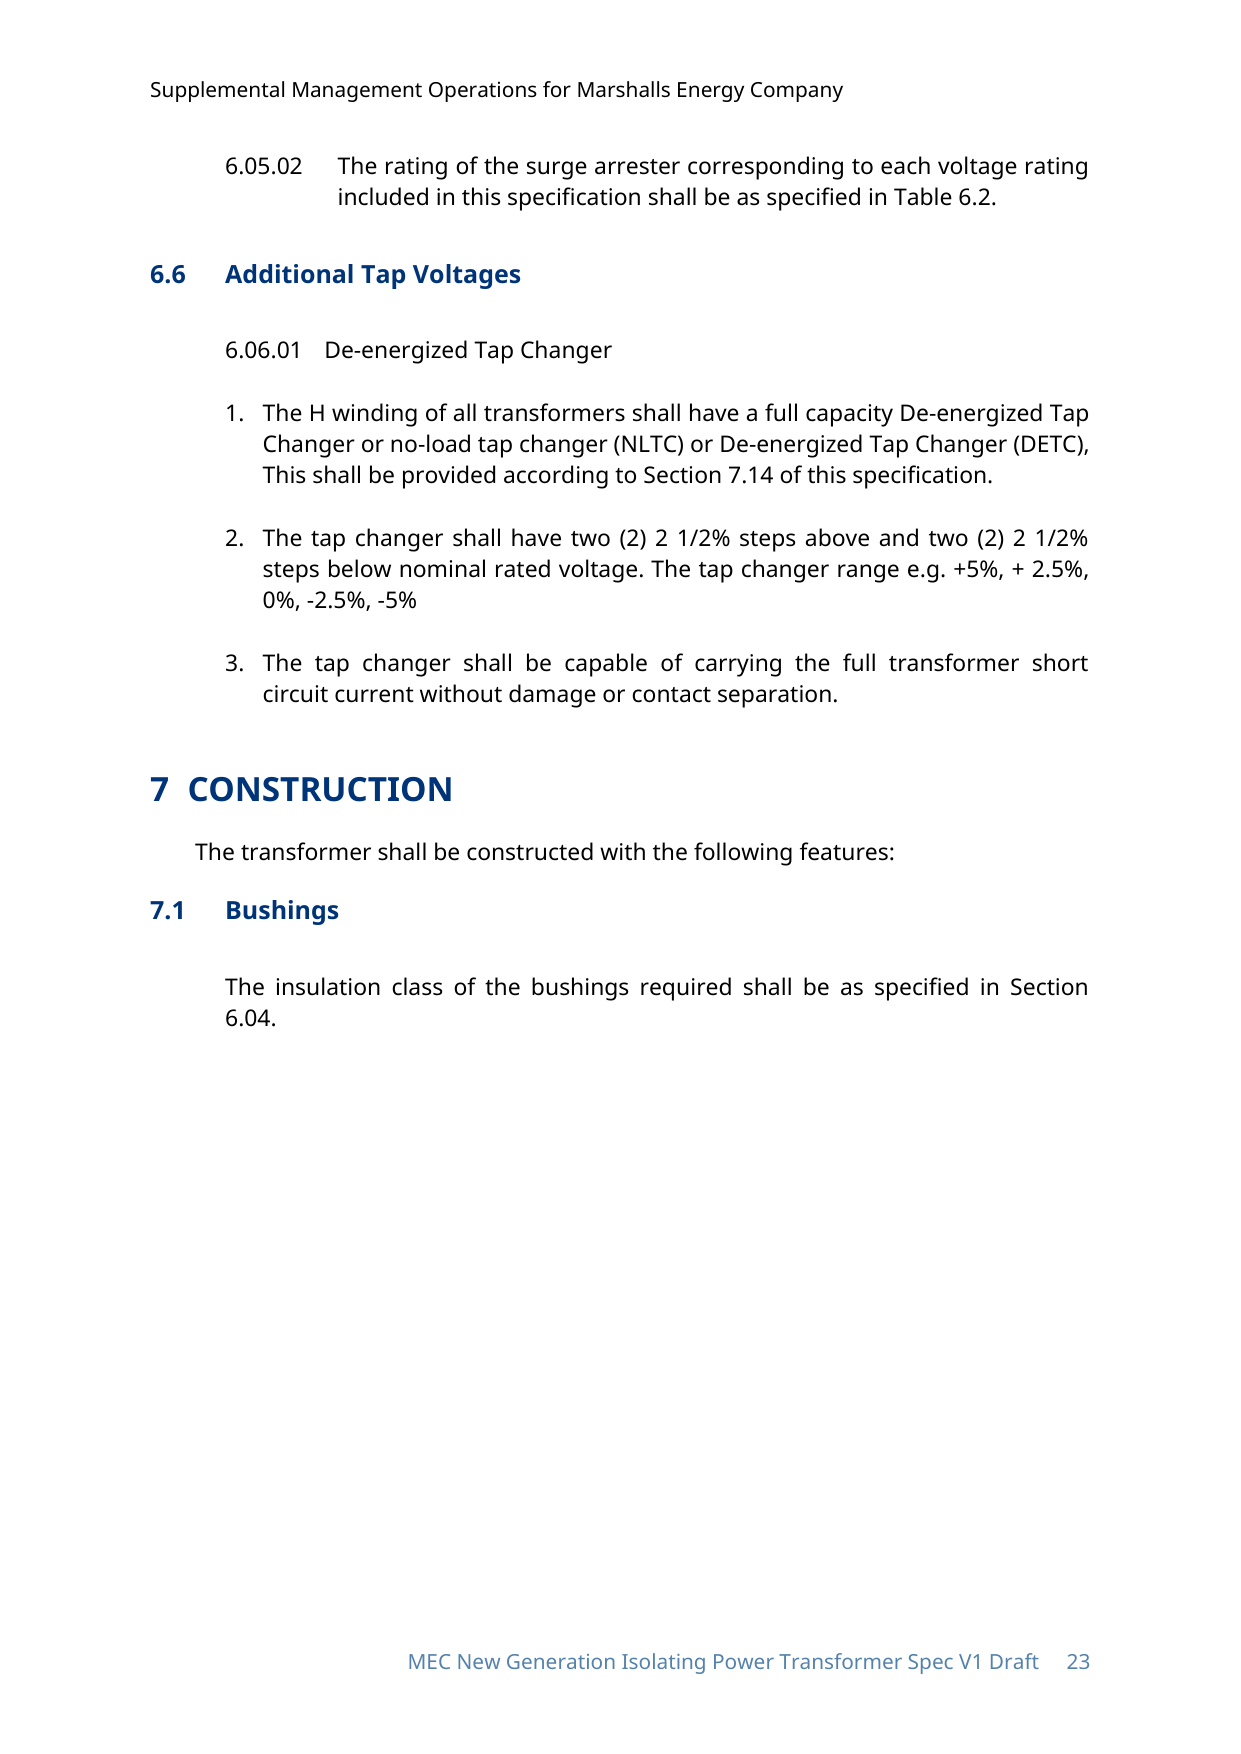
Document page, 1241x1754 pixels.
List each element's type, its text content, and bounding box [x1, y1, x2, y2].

subtitle Additional Tap Voltages [150, 256, 1090, 290]
subtitle Construction [150, 766, 1090, 811]
text The insulation class of the bushings required shall be as specified in Section 6.04. [225, 971, 1090, 1033]
text The transformer shall be constructed with the following features: [195, 836, 1090, 867]
list The H winding of all transformers shall have a full capacity De-energized Tap Changer or no-load tap changer (NLTC) or De-energized Tap Changer (DETC), This shall be provided according to Section 7.14 of this specification. [225, 397, 1090, 490]
list The tap changer shall have two (2) 2 1/2% steps above and two (2) 2 1/2% steps below nominal rated voltage. The tap changer range e.g. +5%, + 2.5%, 0%, -2.5%, -5% [225, 522, 1090, 615]
subtitle Bushings [150, 893, 1090, 927]
list De-energized Tap Changer [225, 334, 1090, 365]
list The tap changer shall be capable of carrying the full transformer short circuit current without damage or contact separation. [225, 647, 1090, 709]
list 6.05.02 The rating of the surge arrester corresponding to each voltage rating included in this specification shall be as specified in Table 6.2. [225, 150, 1090, 212]
